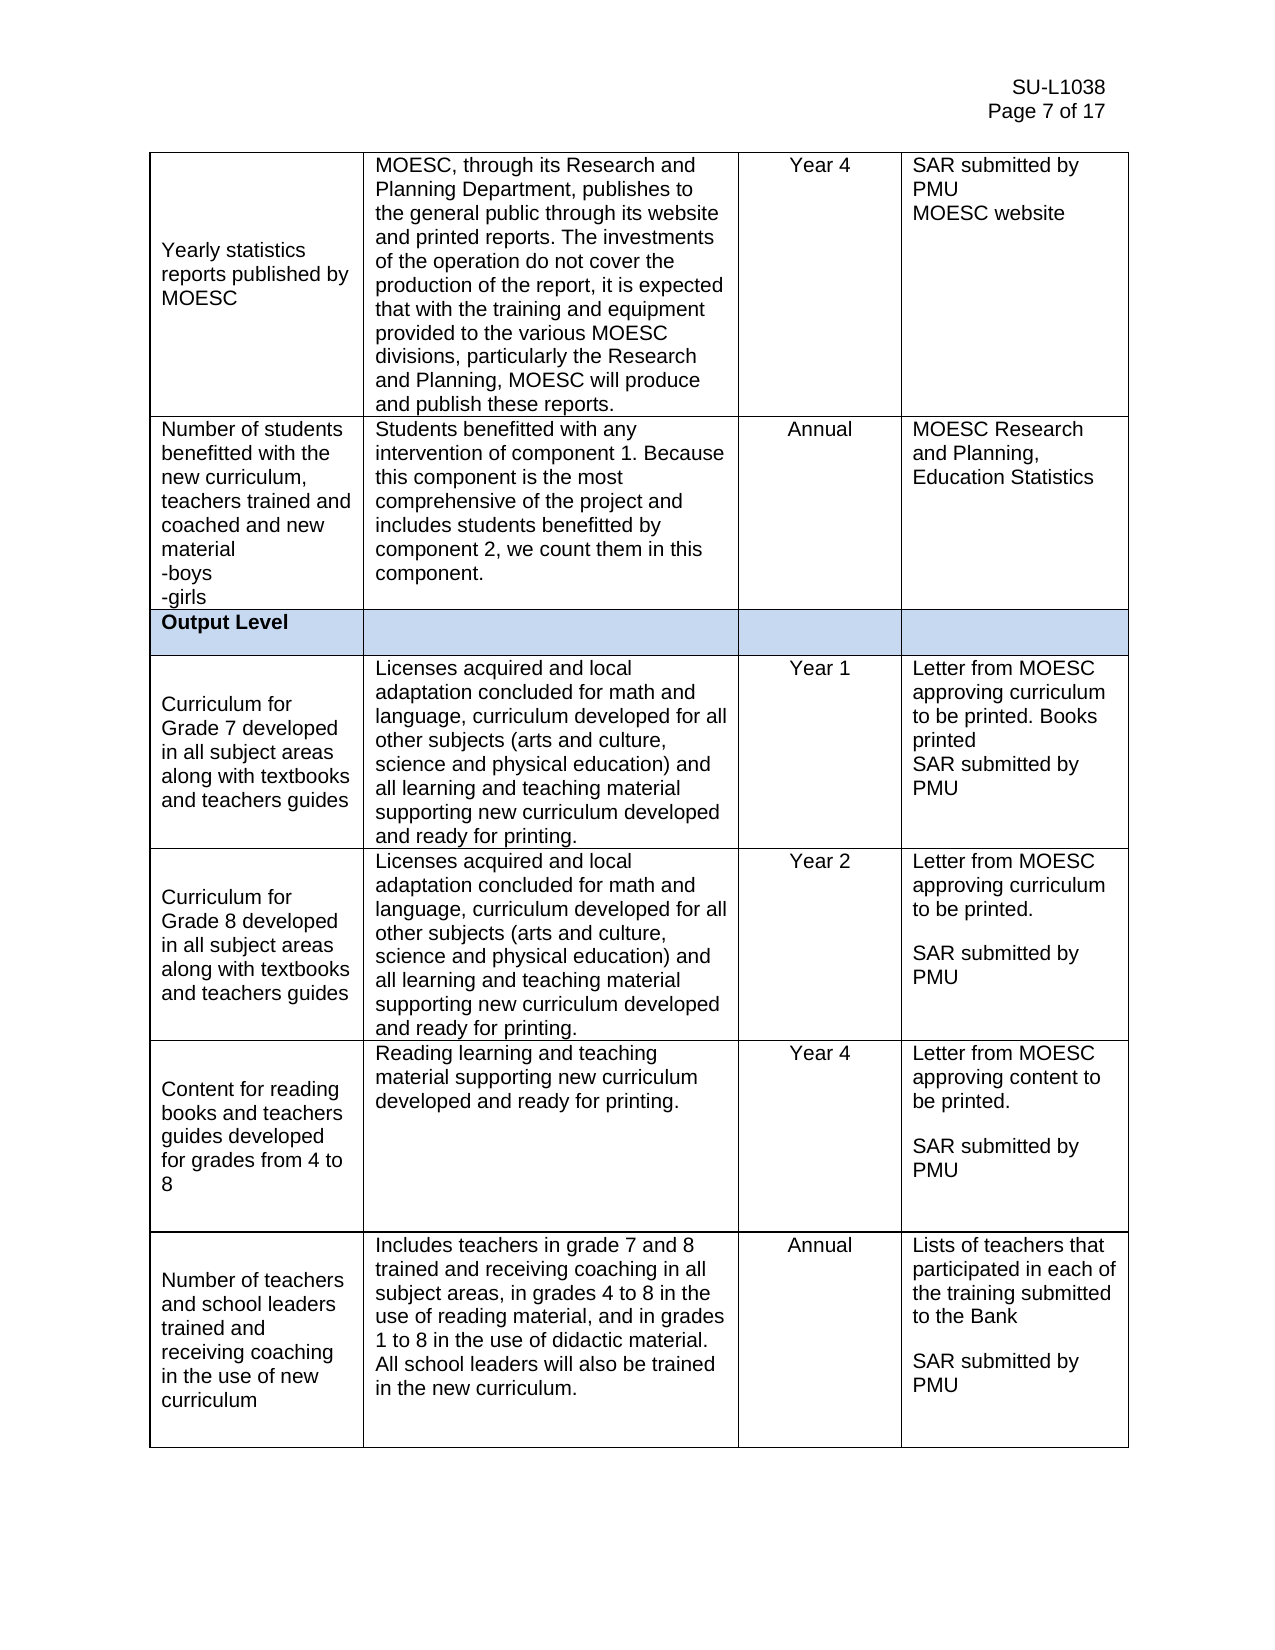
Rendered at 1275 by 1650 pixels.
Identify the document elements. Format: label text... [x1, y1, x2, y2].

table_cell Licenses acquired and local adaptation concluded for math and language, curriculum developed for all other subjects (arts and culture, science and physical education) and all learning and teaching material supporting new curriculum developed and ready for printing. [364, 656, 738, 847]
table_cell MOESC, through its Research and Planning Department, publishes to the general public through its website and printed reports. The investments of the operation do not cover the production of the report, it is expected that with the training and equipment provided to the various MOESC divisions, particularly the Research and Planning, MOESC will produce and publish these reports. [364, 153, 738, 416]
table_cell MOESC Research and Planning, Education Statistics [902, 417, 1128, 609]
table_cell Curriculum for Grade 7 developed in all subject areas along with textbooks and teachers guides [151, 656, 363, 847]
table_cell Year 4 [739, 1041, 901, 1231]
table_cell Letter from MOESC approving curriculum to be printed. SAR submitted by PMU [902, 849, 1128, 1040]
table_cell Reading learning and teaching material supporting new curriculum developed and ready for printing. [364, 1041, 738, 1231]
table_cell Annual [739, 1233, 901, 1447]
table_cell Letter from MOESC approving content to be printed. SAR submitted by PMU [902, 1041, 1128, 1231]
table_cell Licenses acquired and local adaptation concluded for math and language, curriculum developed for all other subjects (arts and culture, science and physical education) and all learning and teaching material supporting new curriculum developed and ready for printing. [364, 849, 738, 1040]
table_cell Lists of teachers that participated in each of the training submitted to the Bank SAR submitted by PMU [902, 1233, 1128, 1447]
table_cell Year 4 [739, 153, 901, 416]
table_cell Year 2 [739, 849, 901, 1040]
table_cell Content for reading books and teachers guides developed for grades from 4 to 8 [151, 1041, 363, 1231]
table_cell Curriculum for Grade 8 developed in all subject areas along with textbooks and teachers guides [151, 849, 363, 1040]
table_cell Number of students benefitted with the new curriculum, teachers trained and coached and new material -boys -girls [151, 417, 363, 609]
table_cell [364, 610, 738, 655]
table_cell Annual [739, 417, 901, 609]
table_cell [902, 610, 1128, 655]
table_cell SAR submitted by PMU MOESC website [902, 153, 1128, 416]
table_cell Number of teachers and school leaders trained and receiving coaching in the use of new curriculum [151, 1233, 363, 1447]
table_cell [739, 610, 901, 655]
table_cell Year 1 [739, 656, 901, 847]
table_cell Students benefitted with any intervention of component 1. Because this component is the most comprehensive of the project and includes students benefitted by component 2, we count them in this component. [364, 417, 738, 609]
table_cell Includes teachers in grade 7 and 8 trained and receiving coaching in all subject areas, in grades 4 to 8 in the use of reading material, and in grades 1 to 8 in the use of didactic material. All school leaders will also be trained in the new curriculum. [364, 1233, 738, 1447]
table_cell Letter from MOESC approving curriculum to be printed. Books printed SAR submitted by PMU [902, 656, 1128, 847]
table_cell Output Level [151, 610, 363, 655]
table_cell Yearly statistics reports published by MOESC [151, 153, 363, 416]
